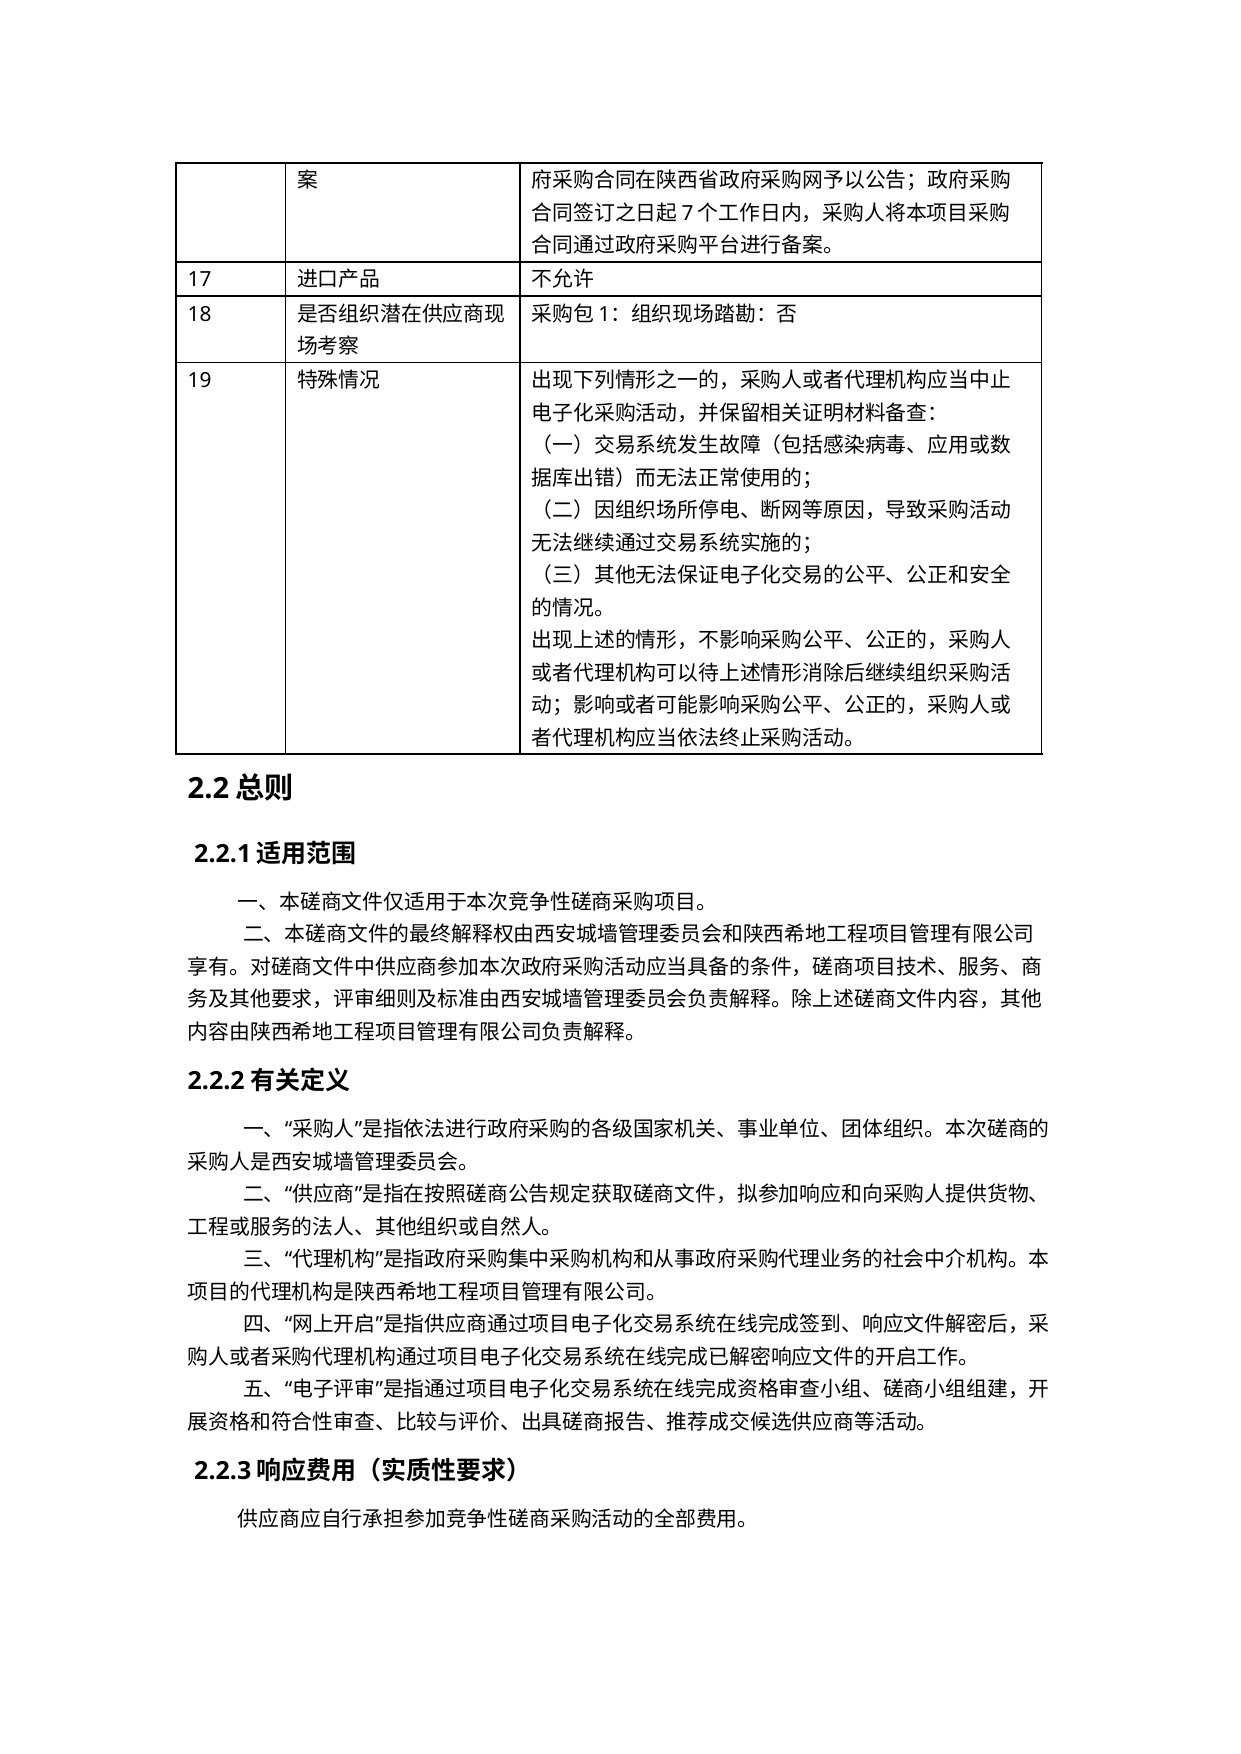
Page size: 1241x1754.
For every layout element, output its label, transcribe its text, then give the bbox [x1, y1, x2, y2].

table_cell 19 [177, 363, 285, 753]
text 2.2总则 [187, 755, 1053, 820]
text 三、“代理机构”是指政府采购集中采购机构和从事政府采购代理业务的社会中介机构。本项目的代理机构是陕西希地工程项目管理有限公司。 [187, 1242, 1053, 1307]
text 供应商应自行承担参加竞争性磋商采购活动的全部费用。 [187, 1502, 1053, 1535]
table_cell 特殊情况 [286, 363, 519, 753]
table_cell 采购包1：组织现场踏勘：否 [521, 297, 1041, 362]
table_cell 17 [177, 263, 285, 295]
text 四、“网上开启”是指供应商通过项目电子化交易系统在线完成签到、响应文件解密后，采购人或者采购代理机构通过项目电子化交易系统在线完成已解密响应文件的开启工作。 [187, 1307, 1053, 1372]
text 二、“供应商”是指在按照磋商公告规定获取磋商文件，拟参加响应和向采购人提供货物、工程或服务的法人、其他组织或自然人。 [187, 1177, 1053, 1242]
text 二、本磋商文件的最终解释权由西安城墙管理委员会和陕西希地工程项目管理有限公司享有。对磋商文件中供应商参加本次政府采购活动应当具备的条件，磋商项目技术、服务、商务及其他要求，评审细则及标准由西安城墙管理委员会负责解释。除上述磋商文件内容，其他内容由陕西希地工程项目管理有限公司负责解释。 [187, 917, 1053, 1047]
table_cell 18 [177, 297, 285, 362]
text 2.2.3响应费用（实质性要求） [187, 1437, 1053, 1502]
text 五、“电子评审”是指通过项目电子化交易系统在线完成资格审查小组、磋商小组组建，开展资格和符合性审查、比较与评价、出具磋商报告、推荐成交候选供应商等活动。 [187, 1372, 1053, 1437]
table_cell 出现下列情形之一的，采购人或者代理机构应当中止电子化采购活动，并保留相关证明材料备查： （一）交易系统发生故障（包括感染病毒、应用或数据库出错）而无法正常使用的； （二）因组织场所停电、断网等原因，导致采购活动无法继续通过交易系统实施的； （三）其他无法保证电子化交易的公平、公正和安全的情况。 出现上述的情形，不影响采购公平、公正的，采购人或者代理机构可以待上述情形消除后继续组织采购活动；影响或者可能影响采购公平、公正的，采购人或者代理机构应当依法终止采购活动。 [521, 363, 1041, 753]
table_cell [521, 164, 1041, 261]
table_cell 进口产品 [286, 263, 519, 295]
table_cell 政府采购合同公告、备案 [286, 164, 519, 261]
table_cell 是否组织潜在供应商现场考察 [286, 297, 519, 362]
text 2.2.1适用范围 [187, 820, 1053, 885]
table_cell 16 [177, 164, 285, 261]
text 2.2.2有关定义 [187, 1047, 1053, 1112]
text 一、“采购人”是指依法进行政府采购的各级国家机关、事业单位、团体组织。本次磋商的采购人是西安城墙管理委员会。 [187, 1112, 1053, 1177]
text 一、本磋商文件仅适用于本次竞争性磋商采购项目。 [187, 885, 1053, 917]
table_cell 不允许 [521, 263, 1041, 295]
